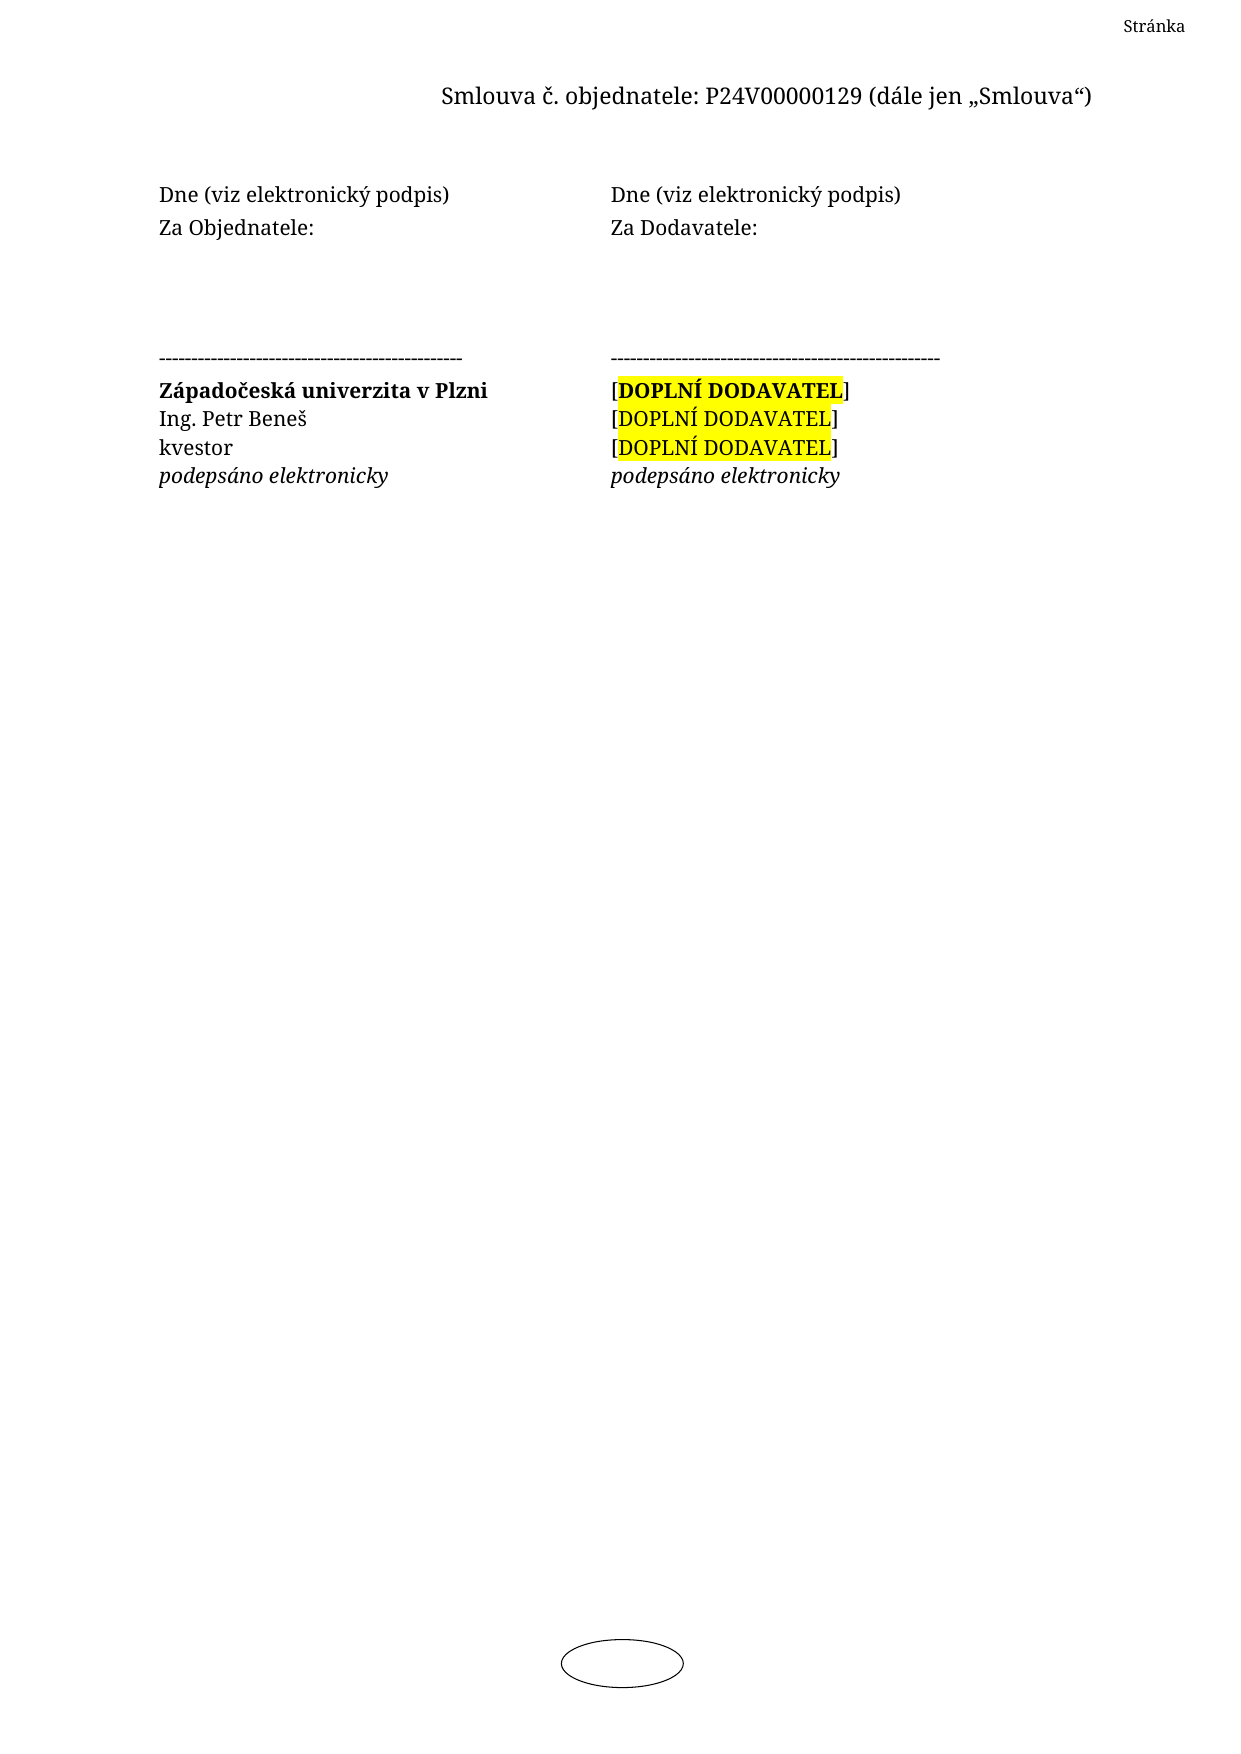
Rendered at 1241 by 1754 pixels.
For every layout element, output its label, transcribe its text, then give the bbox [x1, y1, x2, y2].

table_header Dne (viz elektronický podpis) Za Objednatele: ----------------------------------------------- Západočeská univerzita v Plzni Ing. Petr Beneš kvestor podepsáno elektronicky [148, 180, 599, 490]
table_header Dne (viz elektronický podpis) Za Dodavatele: --------------------------------------------------- [DOPLNÍ DODAVATEL] [DOPLNÍ DODAVATEL] [DOPLNÍ DODAVATEL] podepsáno elektronicky [599, 180, 1051, 490]
